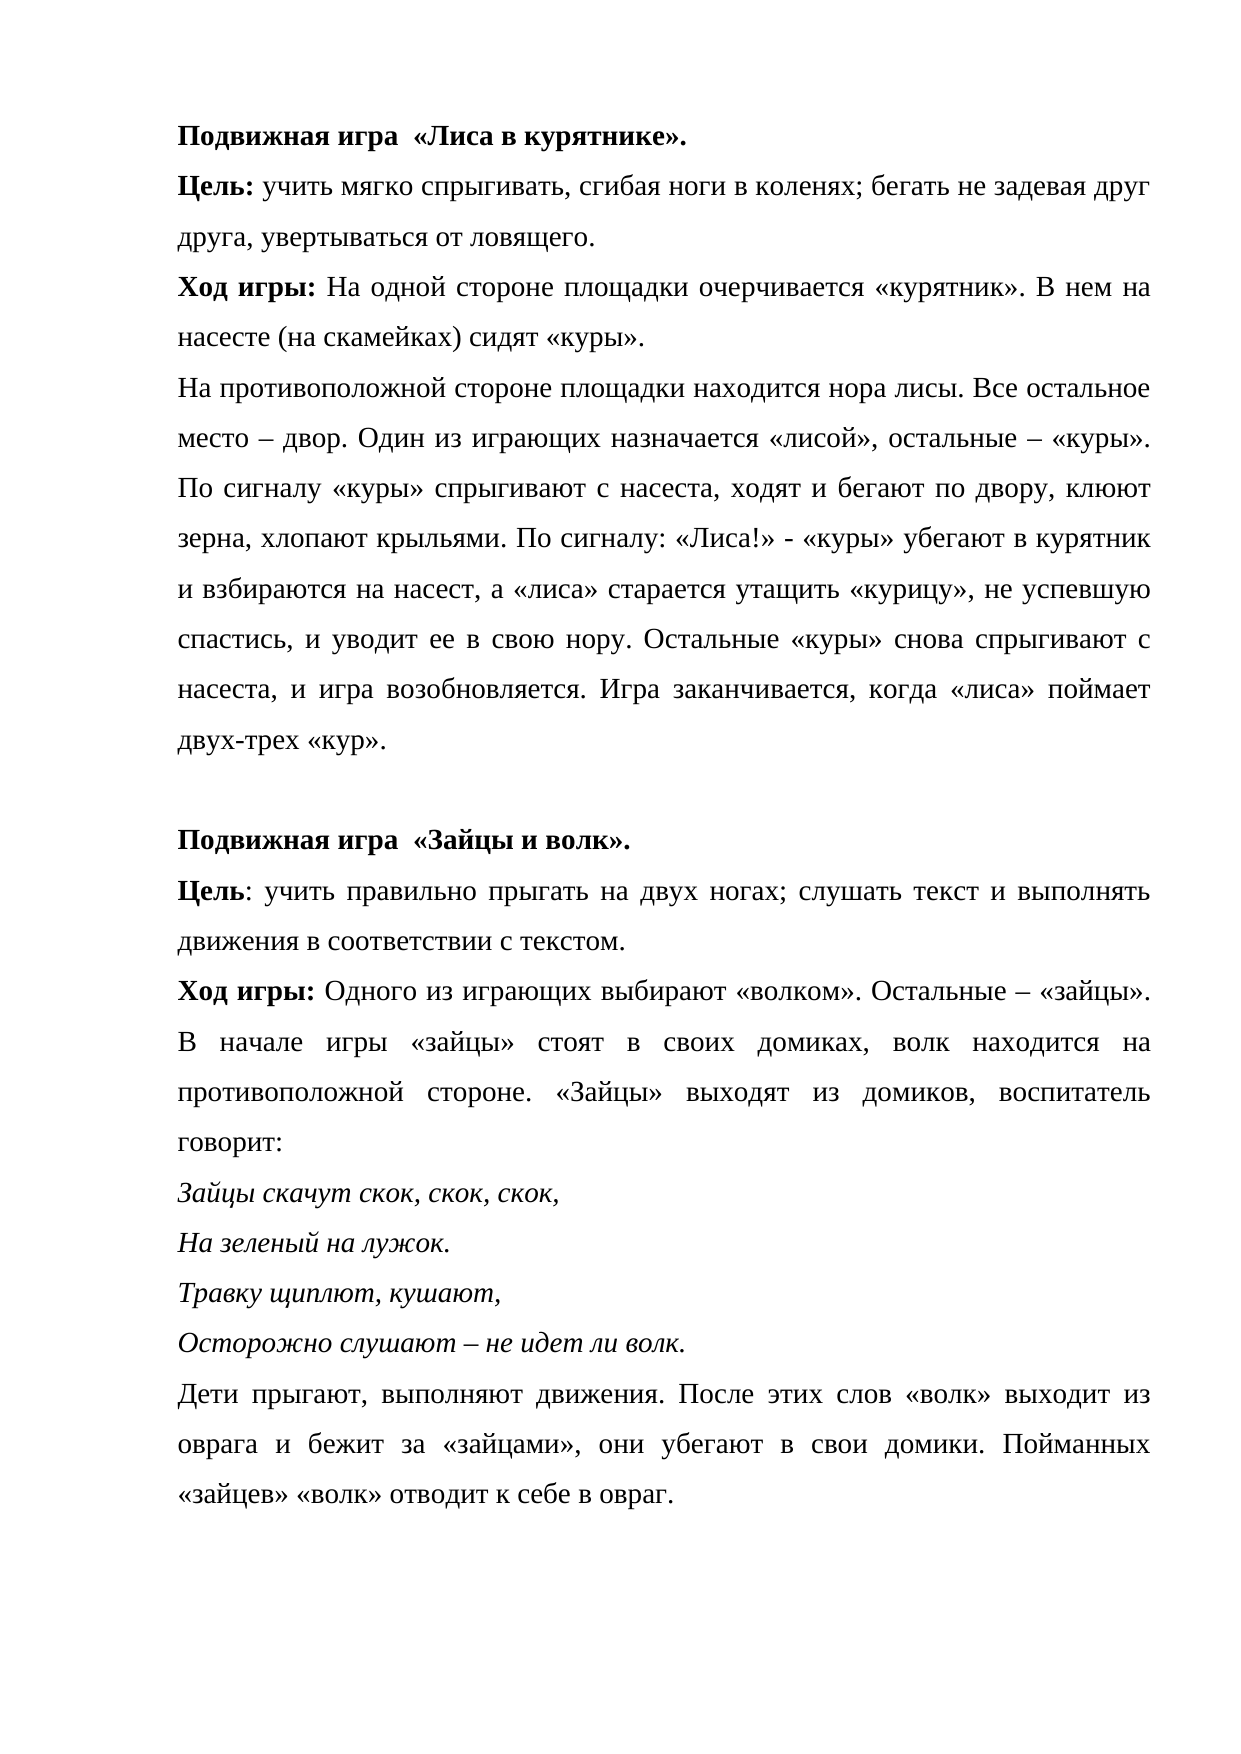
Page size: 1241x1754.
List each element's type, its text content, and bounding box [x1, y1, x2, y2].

text Ход игры: Одного из играющих выбирают «волком». Остальные – «зайцы». В начале игры «зайцы» стоят в своих домиках, волк находится на противоположной стороне. «Зайцы» выходят из домиков, воспитатель говорит: [177, 973, 1152, 1158]
text Подвижная игра «Зайцы и волк». [177, 822, 1152, 856]
text Дети прыгают, выполняют движения. После этих слов «волк» выходит из оврага и бежит за «зайцами», они убегают в свои домики. Пойманных «зайцев» «волк» отводит к себе в овраг. [177, 1376, 1152, 1510]
text Цель: учить мягко спрыгивать, сгибая ноги в коленях; бегать не задевая друг друга, увертываться от ловящего. [177, 168, 1152, 252]
text Подвижная игра «Лиса в курятнике». [177, 118, 1152, 152]
text На противоположной стороне площадки находится нора лисы. Все остальное место – двор. Один из играющих назначается «лисой», остальные – «куры». По сигналу «куры» спрыгивают с насеста, ходят и бегают по двору, клюют зерна, хлопают крыльями. По сигналу: «Лиса!» - «куры» убегают в курятник и взбираются на насест, а «лиса» старается утащить «курицу», не успевшую спастись, и уводит ее в свою нору. Остальные «куры» снова спрыгивают с насеста, и игра возобновляется. Игра заканчивается, когда «лиса» поймает двух-трех «кур». [177, 370, 1152, 755]
text Ход игры: На одной стороне площадки очерчивается «курятник». В нем на насесте (на скамейках) сидят «куры». [177, 269, 1152, 353]
text Цель: учить правильно прыгать на двух ногах; слушать текст и выполнять движения в соответствии с текстом. [177, 873, 1152, 957]
text Зайцы скачут скок, скок, скок, [177, 1175, 1152, 1208]
text На зеленый на лужок. [177, 1225, 1152, 1258]
text Травку щиплют, кушают, [177, 1275, 1152, 1309]
text Осторожно слушают – не идет ли волк. [177, 1326, 1152, 1359]
